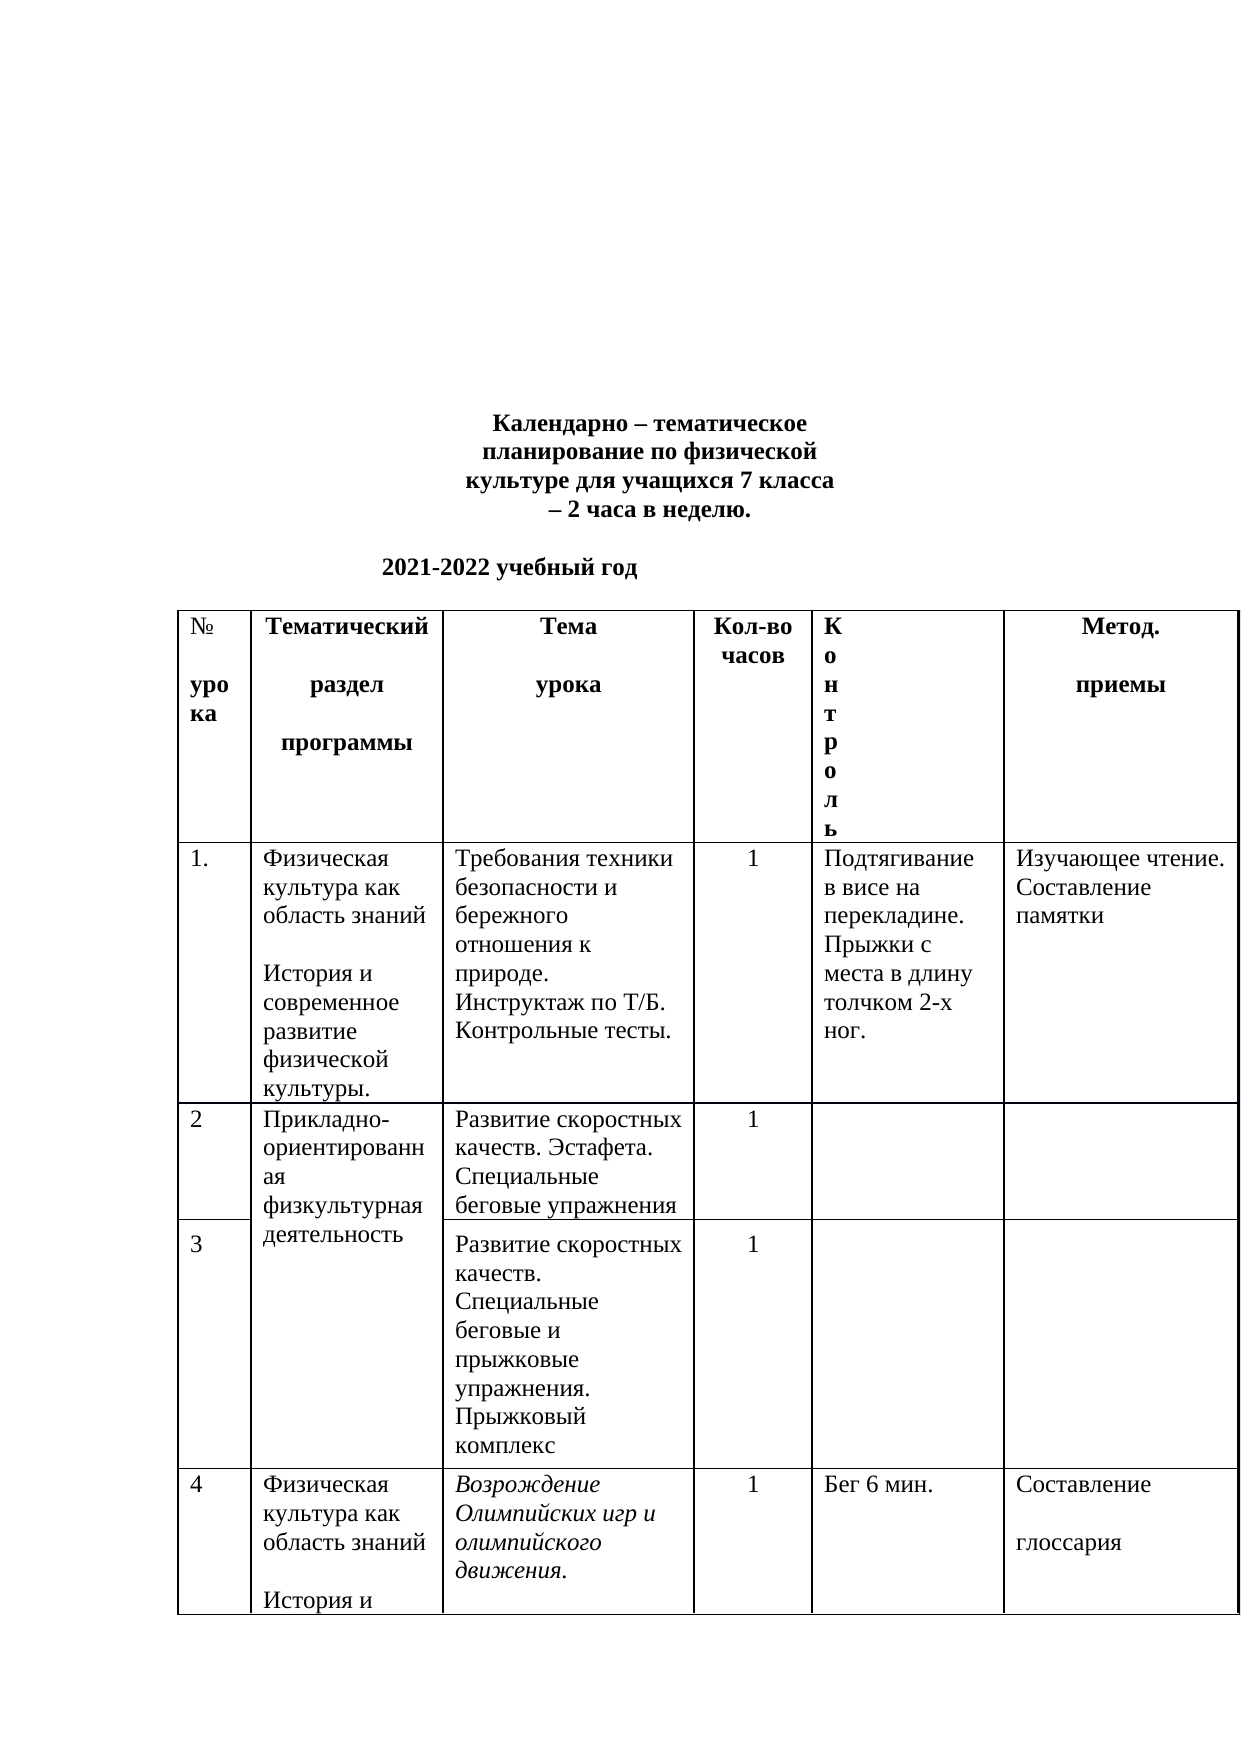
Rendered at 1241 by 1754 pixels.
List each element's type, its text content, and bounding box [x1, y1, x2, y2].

table_cell 1 [695, 1220, 811, 1468]
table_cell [252, 1469, 442, 1613]
table_cell Прикладно-ориентированная физкультурная деятельность [252, 1104, 442, 1468]
table_header Метод. приемы [1005, 611, 1237, 841]
table_cell 1 [695, 843, 811, 1102]
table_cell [1005, 1469, 1237, 1613]
table_header Контроль [813, 611, 1003, 841]
table_cell Физическая культура как область знаний История и современное развитие физической культуры. [252, 843, 442, 1102]
table_cell 2 [179, 1104, 250, 1219]
table_cell Подтягивание в висе на перекладине. Прыжки с места в длину толчком 2-х ног. [813, 843, 1003, 1102]
table_cell [1005, 1220, 1237, 1468]
table_cell Изучающее чтение. Составление памятки [1005, 843, 1237, 1102]
table_cell [1005, 1104, 1237, 1219]
table_cell 1 [695, 1469, 811, 1613]
table_header Тема урока [444, 611, 693, 841]
text 2021-2022 учебный год [177, 552, 842, 581]
table_cell Развитие скоростных качеств. Эстафета. Специальные беговые упражнения [444, 1104, 693, 1219]
table_header Кол-во часов [695, 611, 811, 841]
table_cell 4 [179, 1469, 250, 1613]
table_cell 3 [179, 1220, 250, 1468]
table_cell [444, 1469, 693, 1613]
table_cell 1 [695, 1104, 811, 1219]
table_cell [813, 1220, 1003, 1468]
table_header № урока [179, 611, 250, 841]
table_cell 1. [179, 843, 250, 1102]
text Календарно – тематическое планирование по физической культуре для учащихся 7 класса – 2 часа в неделю. [458, 408, 842, 523]
table_header Тематический раздел программы [252, 611, 442, 841]
table_cell Требования техники безопасности и бережного отношения к природе. Инструктаж по Т/Б. Контрольные тесты. [444, 843, 693, 1102]
table_cell Развитие скоростных качеств. Специальные беговые и прыжковые упражнения. Прыжковый комплекс [444, 1220, 693, 1468]
table_cell [813, 1104, 1003, 1219]
table_cell Бег 6 мин. [813, 1469, 1003, 1613]
